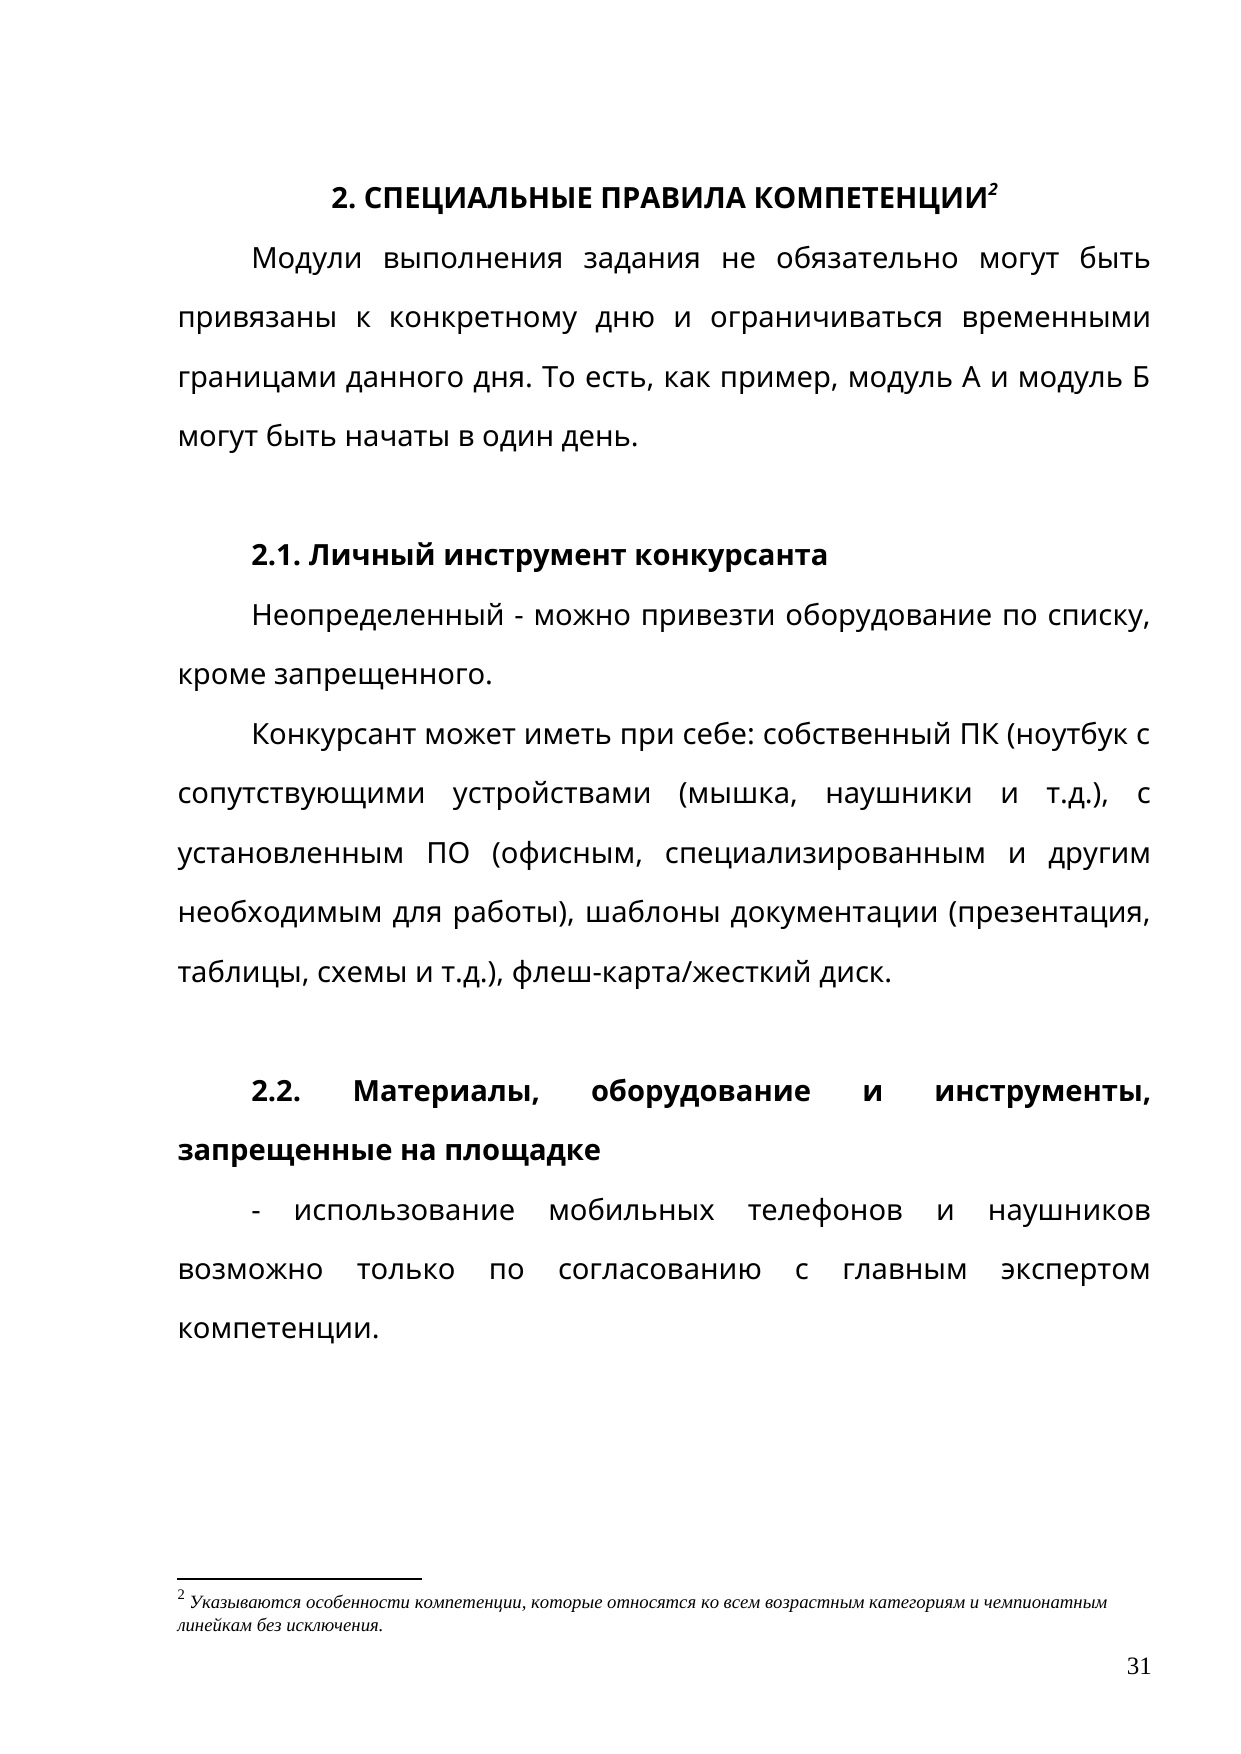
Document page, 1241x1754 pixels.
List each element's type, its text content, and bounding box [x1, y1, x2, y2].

text 2. СПЕЦИАЛЬНЫЕ ПРАВИЛА КОМПЕТЕНЦИИ [177, 178, 1152, 217]
text Неопределенный - можно привезти оборудование по списку, кроме запрещенного. [177, 594, 1152, 693]
text 2.1. Личный инструмент конкурсанта [177, 534, 1152, 574]
text Конкурсант может иметь при себе: собственный ПК (ноутбук с сопутствующими устройствами (мышка, наушники и т.д.), с установленным ПО (офисным, специализированным и другим необходимым для работы), шаблоны документации (презентация, таблицы, схемы и т.д.), флеш-карта/жесткий диск. [177, 713, 1152, 991]
text Модули выполнения задания не обязательно могут быть привязаны к конкретному дню и ограничиваться временными границами данного дня. То есть, как пример, модуль А и модуль Б могут быть начаты в один день. [177, 237, 1152, 455]
text 2.2. Материалы, оборудование и инструменты, запрещенные на площадке [177, 1070, 1152, 1169]
text - использование мобильных телефонов и наушников возможно только по согласованию с главным экспертом компетенции. [177, 1189, 1152, 1347]
